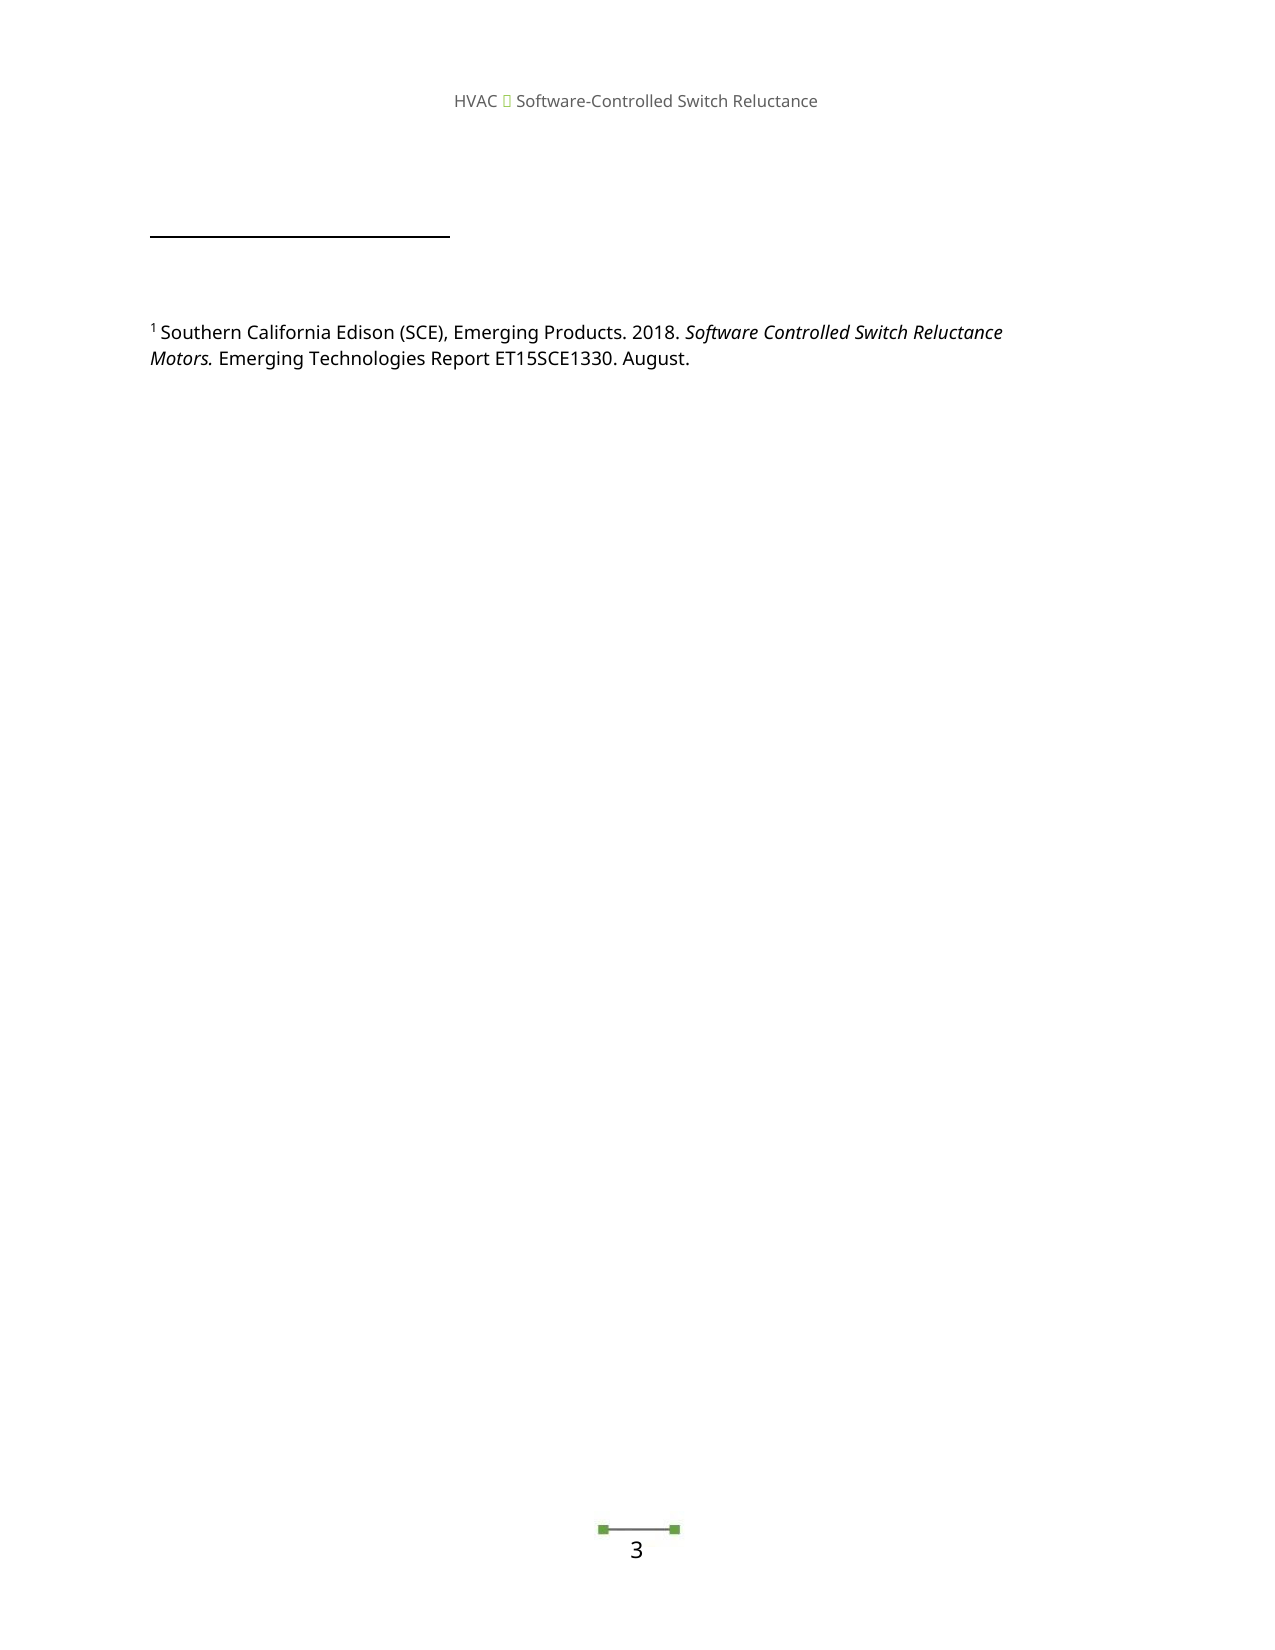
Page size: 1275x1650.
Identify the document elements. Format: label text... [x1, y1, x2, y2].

text 1 Southern California Edison (SCE), Emerging Products. 2018. Software Controlled Switch Reluctance Motors. Emerging Technologies Report ET15SCE1330. August. [150, 319, 1038, 371]
picture [594, 1511, 685, 1547]
